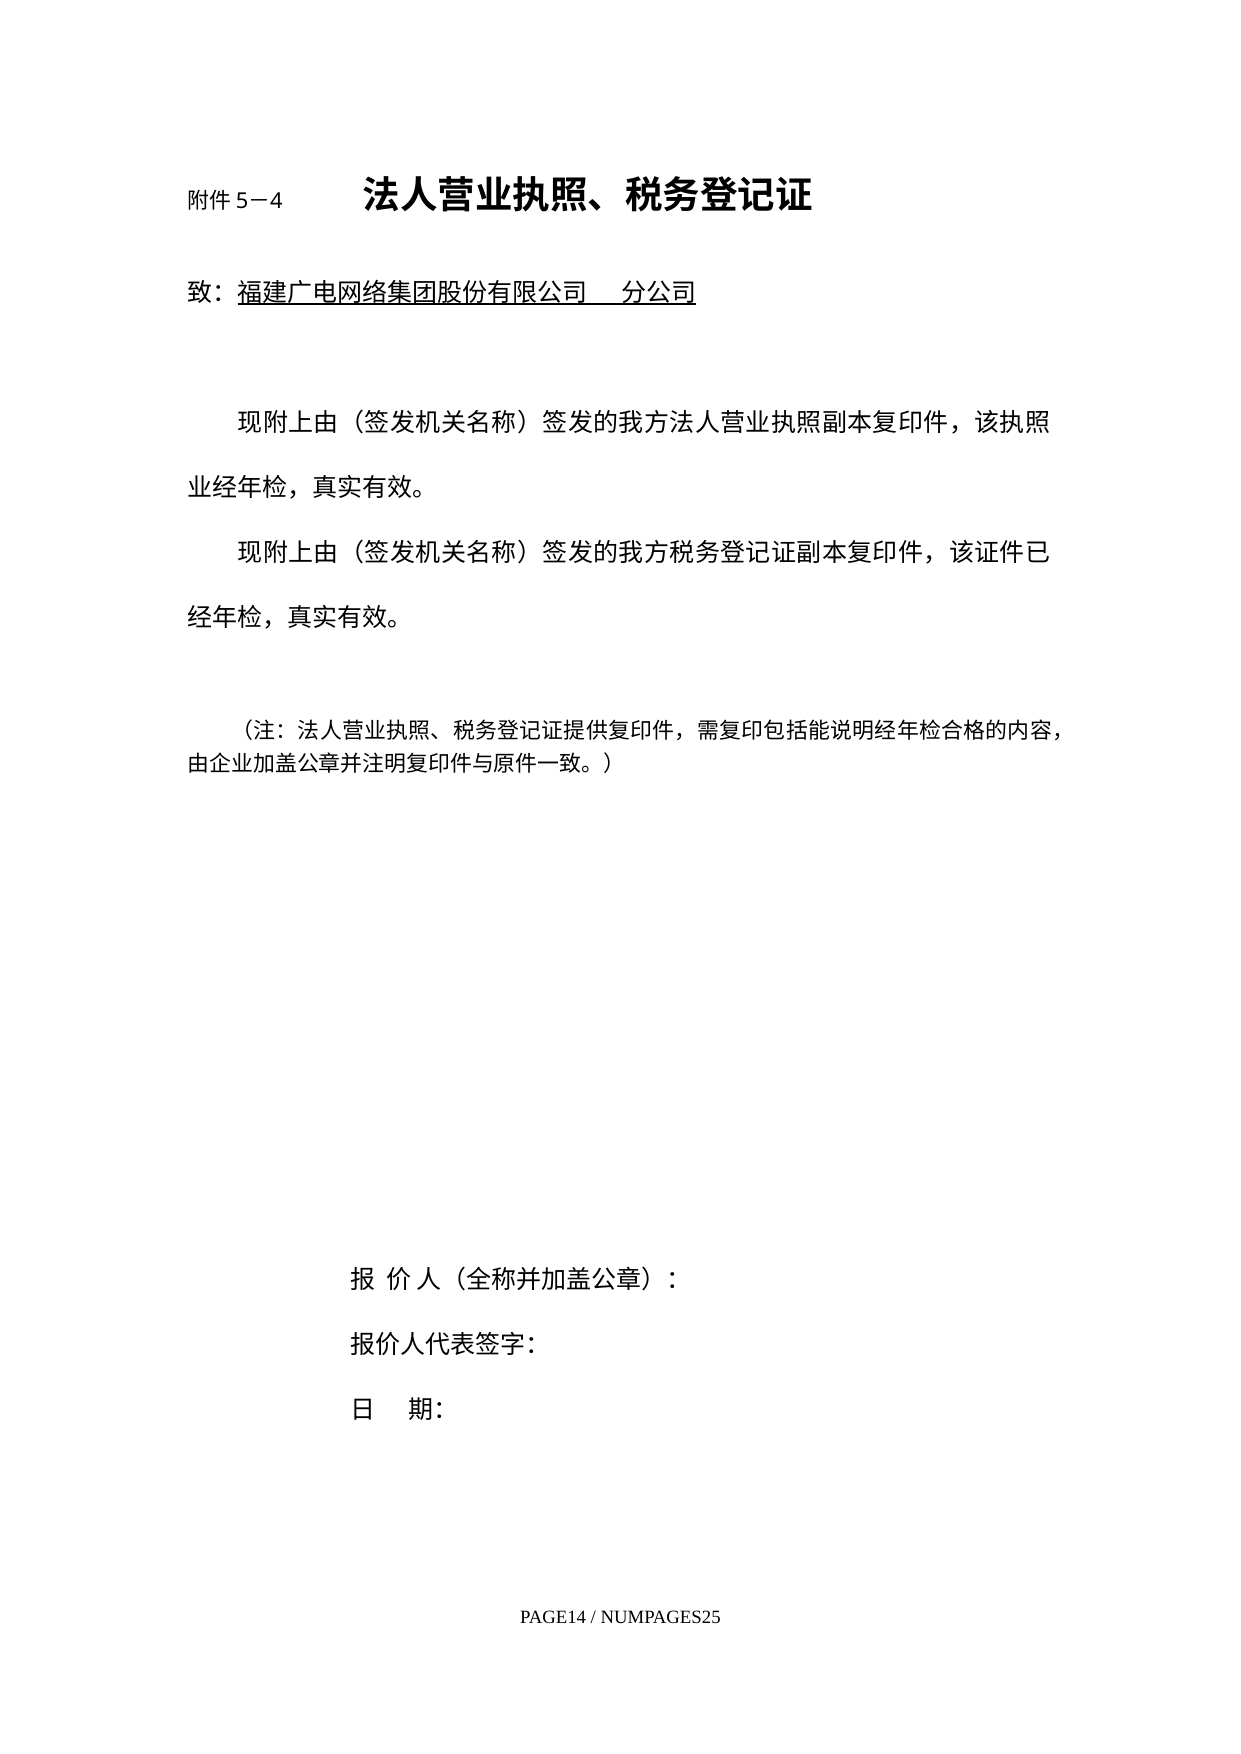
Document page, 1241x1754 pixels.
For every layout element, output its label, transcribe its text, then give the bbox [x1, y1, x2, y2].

text 日 期： [187, 1375, 1053, 1440]
text （注：法人营业执照、税务登记证提供复印件，需复印包括能说明经年检合格的内容，由企业加盖公章并注明复印件与原件一致。） [187, 713, 1053, 778]
text 报 价 人（全称并加盖公章）： [187, 1245, 1053, 1310]
text 报价人代表签字： [187, 1310, 1053, 1375]
text 致：福建广电网络集团股份有限公司 分公司 [187, 258, 1053, 323]
text 现附上由（签发机关名称）签发的我方法人营业执照副本复印件，该执照业经年检，真实有效。 [187, 388, 1053, 518]
text 现附上由（签发机关名称）签发的我方税务登记证副本复印件，该证件已经年检，真实有效。 [187, 518, 1053, 648]
text 附件5－4 法人营业执照、税务登记证 [187, 160, 1053, 225]
